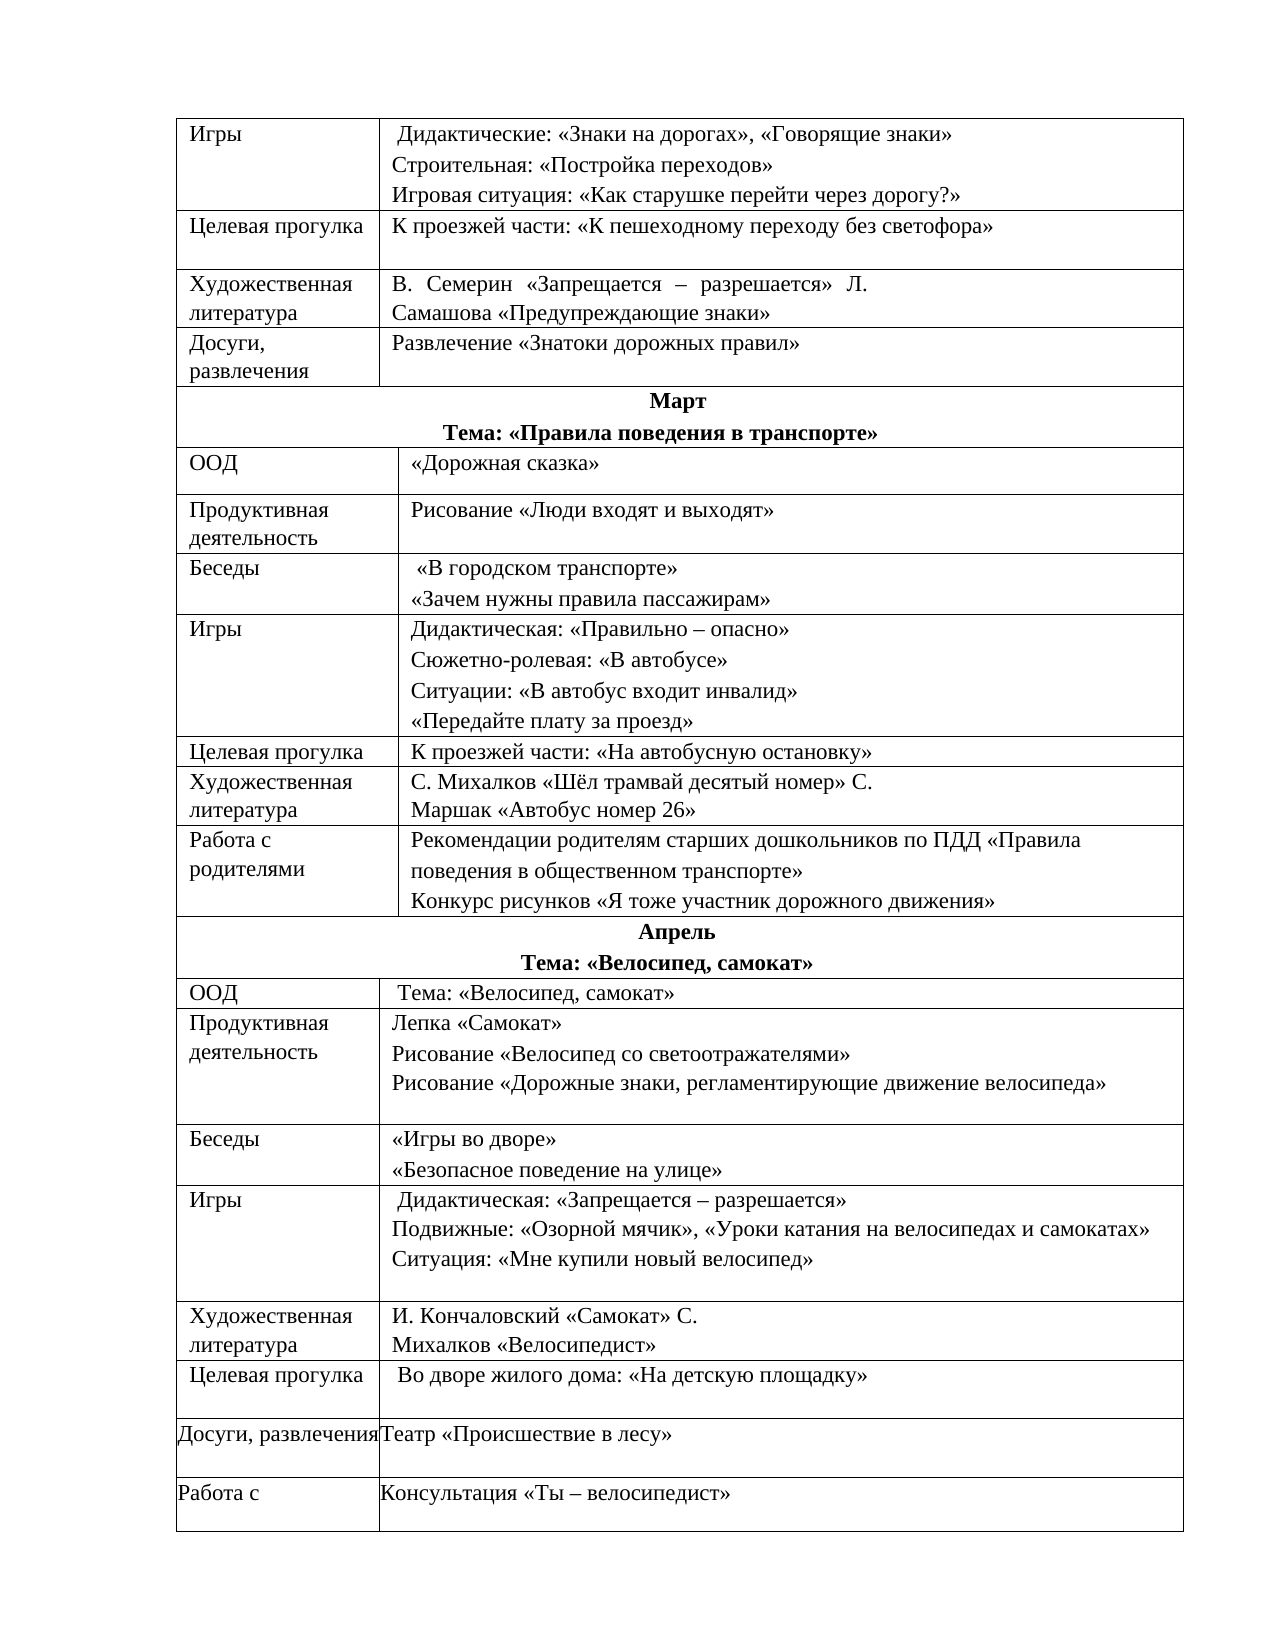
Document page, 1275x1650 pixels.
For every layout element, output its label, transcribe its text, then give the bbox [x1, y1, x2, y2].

table_cell Художественная литература [177, 270, 379, 327]
table_cell Художественная литература [177, 1302, 379, 1359]
table_cell Лепка «Самокат» Рисование «Велосипед со светоотражателями» Рисование «Дорожные знаки, регламентирующие движение велосипеда» [380, 1009, 1183, 1124]
table_cell [379, 737, 398, 766]
table_cell Целевая прогулка [177, 737, 379, 766]
table_cell [177, 917, 379, 977]
table_cell Развлечение «Знатоки дорожных правил» [380, 328, 1183, 386]
table_cell Работа с родителями [177, 826, 379, 916]
table_cell К проезжей части: «К пешеходному переходу без светофора» [380, 211, 1183, 268]
table_cell [177, 387, 379, 447]
table_cell [379, 448, 398, 494]
table_cell Целевая прогулка [177, 211, 379, 268]
table_cell Досуги, развлечения [177, 328, 379, 386]
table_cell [380, 1478, 1183, 1531]
table_cell Театр «Происшествие в лесу» [380, 1419, 1183, 1477]
table_cell «Игры во дворе» «Безопасное поведение на улице» [380, 1125, 1183, 1184]
table_cell Март Тема: «Правила поведения в транспорте» [379, 387, 1183, 447]
table_cell Работа с родителями [177, 1478, 379, 1531]
table_cell Беседы [177, 1125, 379, 1184]
table_cell Дидактическая: «Запрещается – разрешается» Подвижные: «Озорной мячик», «Уроки катания на велосипедах и самокатах» Ситуация: «Мне купили новый велосипед» [380, 1186, 1183, 1301]
table_cell Досуги, развлечения [177, 1419, 379, 1477]
table_cell [379, 767, 398, 825]
table_cell «В городском транспорте» «Зачем нужны правила пассажирам» [399, 554, 1183, 614]
table_cell И. Кончаловский «Самокат» С. Михалков «Велосипедист» [380, 1302, 1183, 1359]
table_cell К проезжей части: «На автобусную остановку» [399, 737, 1183, 766]
table_cell Дидактические: «Знаки на дорогах», «Говорящие знаки» Строительная: «Постройка переходов» Игровая ситуация: «Как старушке перейти через дорогу?» [380, 119, 1183, 210]
table_cell Рисование «Люди входят и выходят» [399, 495, 1183, 553]
table_cell Продуктивная деятельность [177, 1009, 379, 1124]
table_cell Дидактическая: «Правильно – опасно» Сюжетно-ролевая: «В автобусе» Ситуации: «В автобус входит инвалид» «Передайте плату за проезд» [399, 615, 1183, 736]
table_cell С. Михалков «Шёл трамвай десятый номер» С. Маршак «Автобус номер 26» [399, 767, 1183, 825]
table_cell Игры [177, 615, 379, 736]
table_cell Продуктивная деятельность [177, 495, 379, 553]
table_cell Беседы [177, 554, 379, 614]
table_cell [379, 615, 398, 736]
table_cell Апрель Тема: «Велосипед, самокат» [379, 917, 1183, 977]
table_cell Художественная литература [177, 767, 379, 825]
table_cell ООД [177, 448, 379, 494]
table_cell В. Семерин «Запрещается – разрешается» Л. Самашова «Предупреждающие знаки» [380, 270, 1183, 327]
table_cell Во дворе жилого дома: «На детскую площадку» [380, 1361, 1183, 1418]
table_cell ООД [177, 979, 379, 1008]
table_cell Тема: «Велосипед, самокат» [380, 979, 1183, 1008]
table_cell «Дорожная сказка» [399, 448, 1183, 494]
table_cell [379, 495, 398, 553]
table_cell Игры [177, 1186, 379, 1301]
table_cell [379, 554, 398, 614]
table_cell Рекомендации родителям старших дошкольников по ПДД «Правила поведения в общественном транспорте» Конкурс рисунков «Я тоже участник дорожного движения» [399, 826, 1183, 916]
table_cell Игры [177, 119, 379, 210]
table_cell Целевая прогулка [177, 1361, 379, 1418]
table_cell [379, 826, 398, 916]
